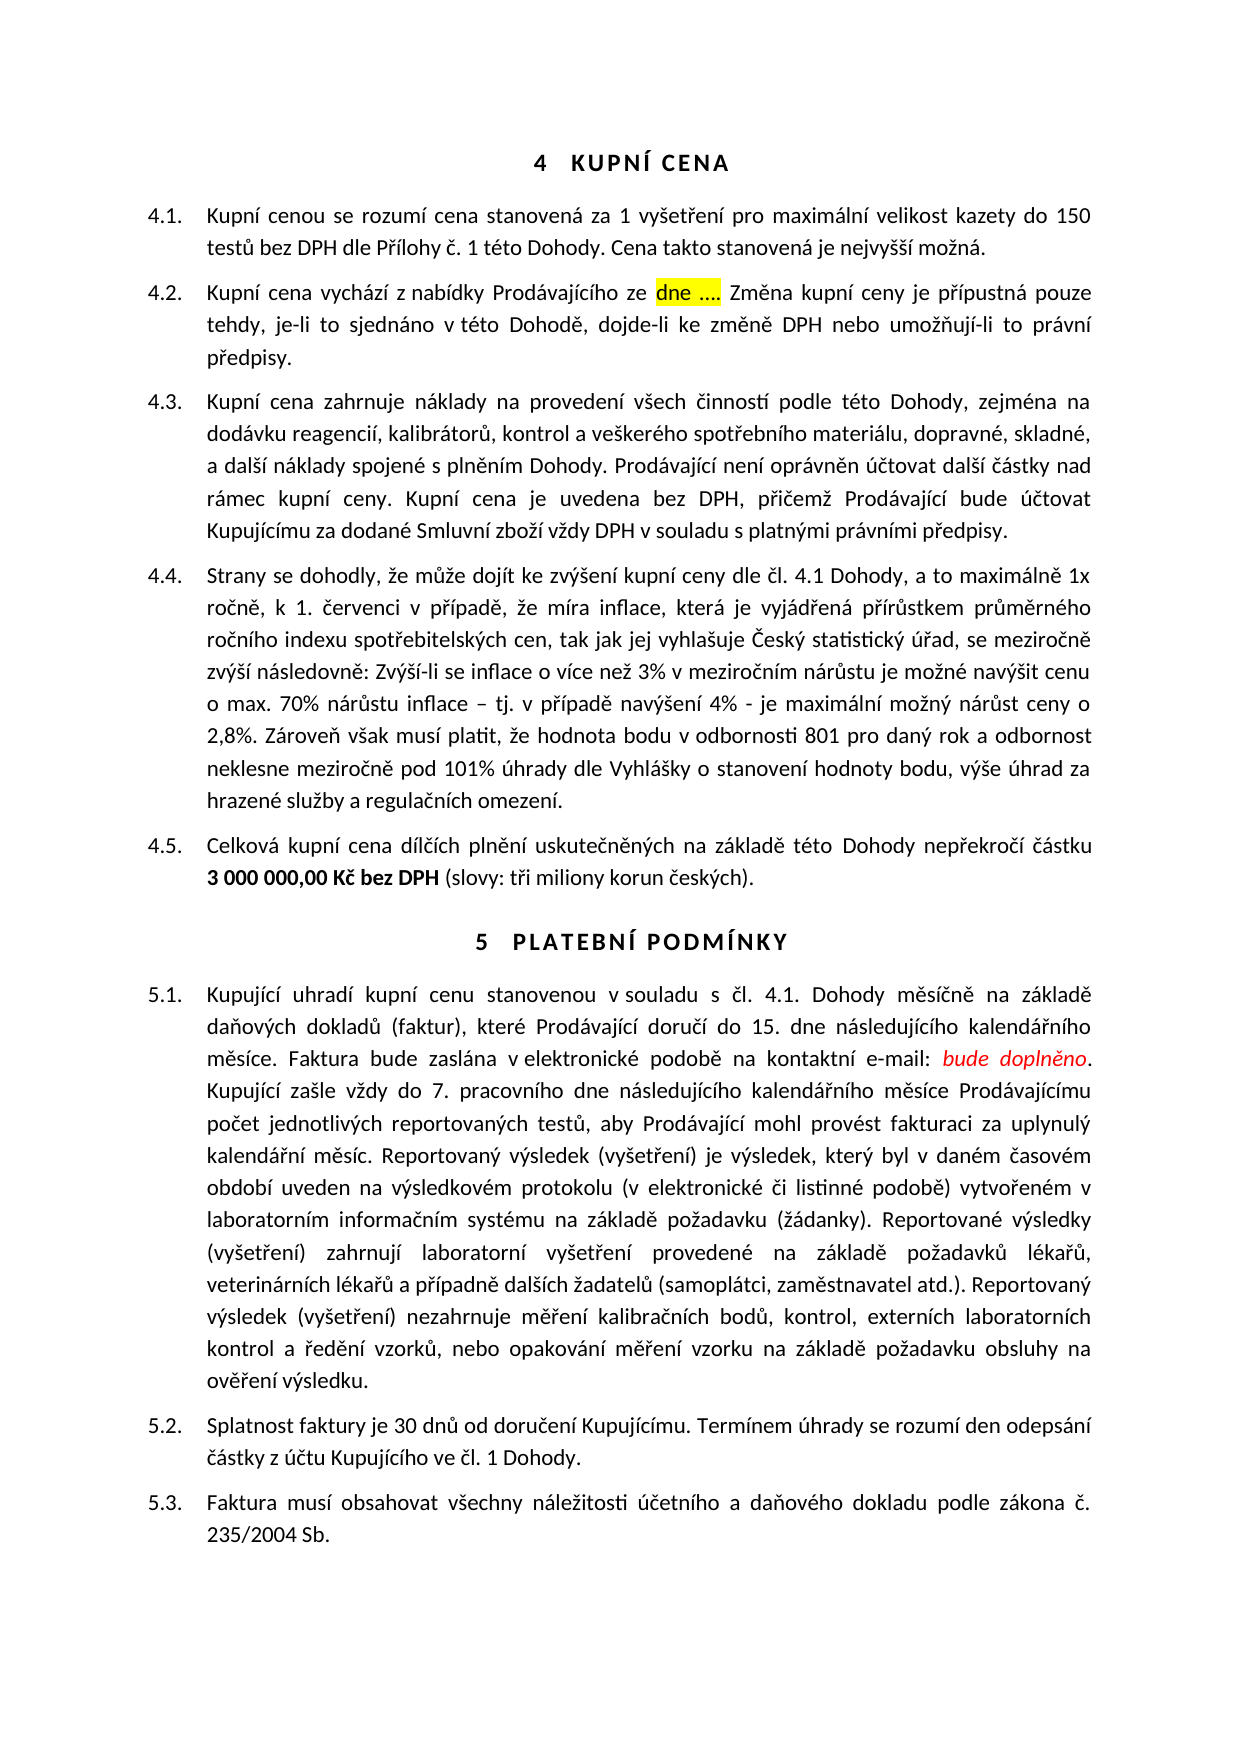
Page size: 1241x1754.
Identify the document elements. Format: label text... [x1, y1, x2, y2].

list Kupující uhradí kupní cenu stanovenou v souladu s čl. 4.1. Dohody měsíčně na základě daňových dokladů (faktur), které Prodávající doručí do 15. dne následujícího kalendářního měsíce. Faktura bude zaslána v elektronické podobě na kontaktní e-mail: bude doplněno. Kupující zašle vždy do 7. pracovního dne následujícího kalendářního měsíce Prodávajícímu počet jednotlivých reportovaných testů, aby Prodávající mohl provést fakturaci za uplynulý kalendářní měsíc. Reportovaný výsledek (vyšetření) je výsledek, který byl v daném časovém období uveden na výsledkovém protokolu (v elektronické či listinné podobě) vytvořeném v laboratorním informačním systému na základě požadavku (žádanky). Reportované výsledky (vyšetření) zahrnují laboratorní vyšetření provedené na základě požadavků lékařů, veterinárních lékařů a případně dalších žadatelů (samoplátci, zaměstnavatel atd.). Reportovaný výsledek (vyšetření) nezahrnuje měření kalibračních bodů, kontrol, externích laboratorních kontrol a ředění vzorků, nebo opakování měření vzorku na základě požadavku obsluhy na ověření výsledku. [148, 980, 1093, 1394]
list Splatnost faktury je 30 dnů od doručení Kupujícímu. Termínem úhrady se rozumí den odepsání částky z účtu Kupujícího ve čl. 1 Dohody. [148, 1411, 1093, 1471]
subtitle PLATEBNÍ PODMÍNKY [169, 926, 1093, 957]
list Strany se dohodly, že může dojít ke zvýšení kupní ceny dle čl. 4.1 Dohody, a to maximálně 1x ročně, k 1. červenci v případě, že míra inflace, která je vyjádřená přírůstkem průměrného ročního indexu spotřebitelských cen, tak jak jej vyhlašuje Český statistický úřad, se meziročně zvýší následovně: Zvýší-li se inflace o více než 3% v meziročním nárůstu je možné navýšit cenu o max. 70% nárůstu inflace – tj. v případě navýšení 4% - je maximální možný nárůst ceny o 2,8%. Zároveň však musí platit, že hodnota bodu v odbornosti 801 pro daný rok a odbornost neklesne meziročně pod 101% úhrady dle Vyhlášky o stanovení hodnoty bodu, výše úhrad za hrazené služby a regulačních omezení. [148, 561, 1093, 814]
list Kupní cenou se rozumí cena stanovená za 1 vyšetření pro maximální velikost kazety do 150 testů bez DPH dle Přílohy č. 1 této Dohody. Cena takto stanovená je nejvyšší možná. [148, 201, 1093, 262]
list Faktura musí obsahovat všechny náležitosti účetního a daňového dokladu podle zákona č. 235/2004 Sb. [148, 1488, 1093, 1548]
list Celková kupní cena dílčích plnění uskutečněných na základě této Dohody nepřekročí částku 3 000 000,00 Kč bez DPH (slovy: tři miliony korun českých). [148, 831, 1093, 891]
list Kupní cena vychází z nabídky Prodávajícího ze dne …. Změna kupní ceny je přípustná pouze tehdy, je-li to sjednáno v této Dohodě, dojde-li ke změně DPH nebo umožňují-li to právní předpisy. [148, 278, 1093, 371]
subtitle KUPNÍ CENA [169, 148, 1093, 178]
list Kupní cena zahrnuje náklady na provedení všech činností podle této Dohody, zejména na dodávku reagencií, kalibrátorů, kontrol a veškerého spotřebního materiálu, dopravné, skladné, a další náklady spojené s plněním Dohody. Prodávající není oprávněn účtovat další částky nad rámec kupní ceny. Kupní cena je uvedena bez DPH, přičemž Prodávající bude účtovat Kupujícímu za dodané Smluvní zboží vždy DPH v souladu s platnými právními předpisy. [148, 387, 1093, 544]
